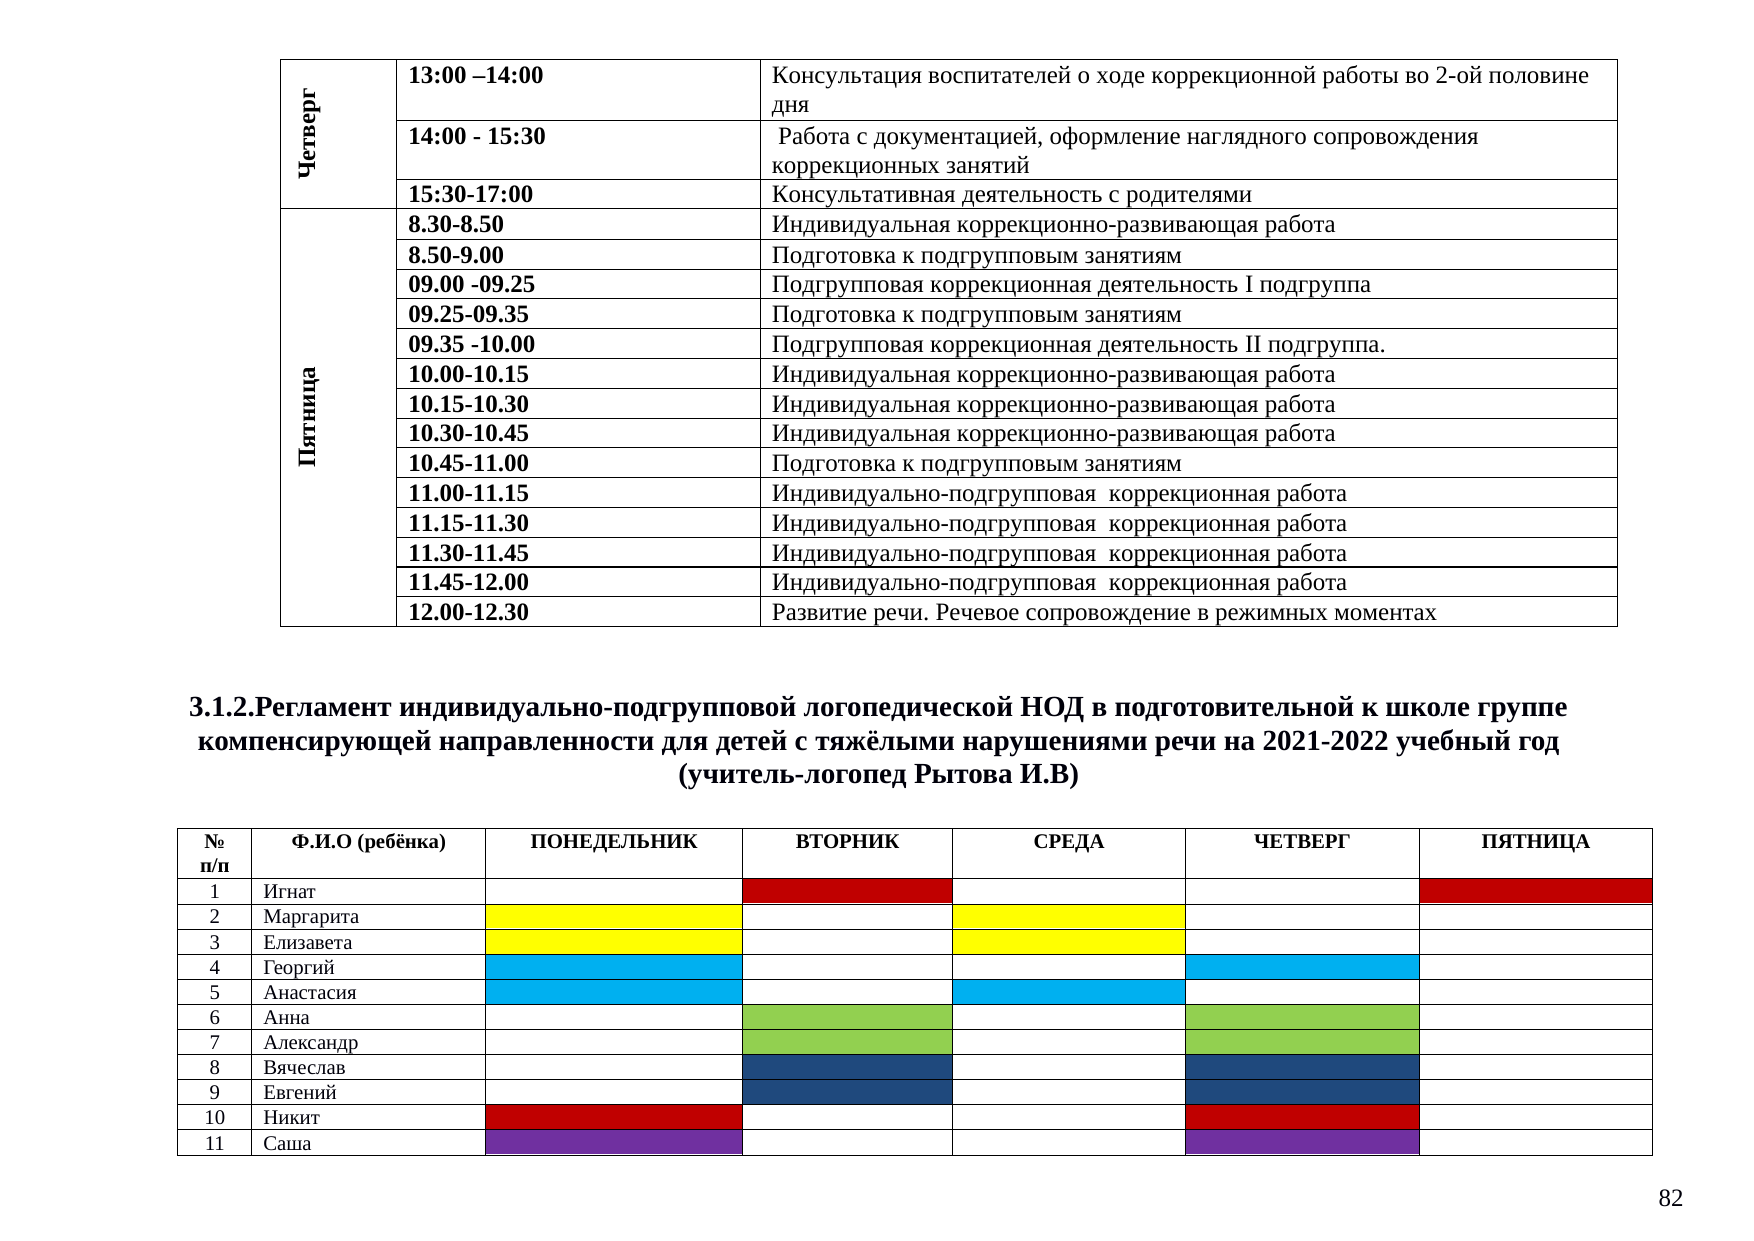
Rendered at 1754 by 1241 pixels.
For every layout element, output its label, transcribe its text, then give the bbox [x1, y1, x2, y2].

table_cell Индивидуально-подгрупповая коррекционная работа [761, 538, 1617, 566]
table_cell Индивидуальная коррекционно-развивающая работа [761, 389, 1617, 417]
table_cell [1186, 930, 1419, 954]
table_cell [953, 1105, 1185, 1129]
table_cell Подготовка к подгрупповым занятиям [761, 240, 1617, 268]
table_cell Александр [252, 1030, 485, 1054]
table_cell Индивидуальная коррекционно-развивающая работа [761, 419, 1617, 447]
table_cell [743, 905, 952, 928]
table_cell [486, 930, 742, 954]
table_cell 09.35 -10.00 [397, 329, 760, 358]
table_cell Подготовка к подгрупповым занятиям [761, 299, 1617, 328]
table_cell [486, 1005, 742, 1029]
table_cell [743, 1055, 952, 1079]
table_cell 10.00-10.15 [397, 359, 760, 388]
table_cell [1186, 955, 1419, 979]
table_cell Анастасия [252, 980, 485, 1004]
table_cell 11.00-11.15 [397, 478, 760, 507]
table_cell 09.25-09.35 [397, 299, 760, 328]
table_cell [1186, 1080, 1419, 1104]
table_cell 11.30-11.45 [397, 538, 760, 566]
table_cell [1186, 980, 1419, 1004]
table_cell [486, 1130, 742, 1154]
table_cell Консультативная деятельность с родителями [761, 180, 1617, 208]
table_cell [743, 1030, 952, 1054]
table_cell Подготовка к подгрупповым занятиям [761, 448, 1617, 477]
table_cell 10.45-11.00 [397, 448, 760, 477]
table_cell 8.50-9.00 [397, 240, 760, 268]
table_cell Индивидуально-подгрупповая коррекционная работа [761, 508, 1617, 537]
text (учитель-логопед Рытова И.В) [74, 756, 1683, 790]
table_header ПОНЕДЕЛЬНИК [486, 829, 742, 878]
table_cell [953, 955, 1185, 979]
table_header СРЕДА [953, 829, 1185, 878]
table_cell 4 [178, 955, 251, 979]
table_cell 9 [178, 1080, 251, 1104]
table_cell [1186, 1005, 1419, 1029]
table_cell [1420, 980, 1652, 1004]
table_cell [1420, 905, 1652, 928]
table_cell [486, 955, 742, 979]
table_cell Индивидуально-подгрупповая коррекционная работа [761, 478, 1617, 507]
table_cell Индивидуальная коррекционно-развивающая работа [761, 359, 1617, 388]
table_cell 7 [178, 1030, 251, 1054]
table_cell 10.30-10.45 [397, 419, 760, 447]
table_cell [1186, 1130, 1419, 1154]
table_cell Развитие речи. Речевое сопровождение в режимных моментах [761, 597, 1617, 626]
table_cell [743, 955, 952, 979]
table_cell Маргарита [252, 905, 485, 928]
table_cell 11 [178, 1130, 251, 1154]
table_cell 13:00 –14:00 [397, 60, 760, 120]
table_cell [953, 1055, 1185, 1079]
table_cell [953, 1005, 1185, 1029]
table_cell Работа с документацией, оформление наглядного сопровождения коррекционных занятий [761, 121, 1617, 178]
table_cell [486, 905, 742, 928]
table_cell [743, 980, 952, 1004]
table_cell [953, 1030, 1185, 1054]
text 3.1.2.Регламент индивидуально-подгрупповой логопедической НОД в подготовительной к школе группе [74, 689, 1683, 723]
table_cell Елизавета [252, 930, 485, 954]
table_cell [1420, 930, 1652, 954]
table_cell 12.00-12.30 [397, 597, 760, 626]
table_cell [743, 1105, 952, 1129]
table_cell 8 [178, 1055, 251, 1079]
table_cell 3 [178, 930, 251, 954]
table_cell Георгий [252, 955, 485, 979]
table_cell Подгрупповая коррекционная деятельность I подгруппа [761, 270, 1617, 298]
table_header ПЯТНИЦА [1420, 829, 1652, 878]
table_cell [1186, 1105, 1419, 1129]
table_cell Анна [252, 1005, 485, 1029]
table_cell [953, 980, 1185, 1004]
table_cell 11.45-12.00 [397, 568, 760, 596]
table_cell 10 [178, 1105, 251, 1129]
table_cell Евгений [252, 1080, 485, 1104]
table_header Ф.И.О (ребёнка) [252, 829, 485, 878]
table_cell [486, 1055, 742, 1079]
table_cell [1186, 1030, 1419, 1054]
table_cell [1186, 905, 1419, 928]
table_cell Вячеслав [252, 1055, 485, 1079]
table_cell [486, 879, 742, 903]
table_cell [743, 1130, 952, 1154]
table_cell 8.30-8.50 [397, 209, 760, 239]
table_cell 15:30-17:00 [397, 180, 760, 208]
table_cell 6 [178, 1005, 251, 1029]
table_cell Индивидуальная коррекционно-развивающая работа [761, 209, 1617, 239]
table_cell 1 [178, 879, 251, 903]
table_cell Консультация воспитателей о ходе коррекционной работы во 2-ой половине дня [761, 60, 1617, 120]
table_cell Подгрупповая коррекционная деятельность II подгруппа. [761, 329, 1617, 358]
table_cell 5 [178, 980, 251, 1004]
table_header ЧЕТВЕРГ [1186, 829, 1419, 878]
table_cell [486, 1080, 742, 1104]
table_cell [953, 879, 1185, 903]
table_cell Никит [252, 1105, 485, 1129]
table_cell [1420, 1030, 1652, 1054]
table_cell [953, 905, 1185, 928]
table_cell Саша [252, 1130, 485, 1154]
table_header ВТОРНИК [743, 829, 952, 878]
table_cell [743, 1080, 952, 1104]
table_cell [1420, 879, 1652, 903]
table_cell [1420, 1005, 1652, 1029]
table_cell [1420, 1130, 1652, 1154]
table_cell Четверг [281, 60, 396, 208]
table_cell [1420, 955, 1652, 979]
table_cell Индивидуально-подгрупповая коррекционная работа [761, 568, 1617, 596]
table_cell [486, 980, 742, 1004]
table_cell [486, 1105, 742, 1129]
table_cell [486, 1030, 742, 1054]
table_cell 11.15-11.30 [397, 508, 760, 537]
table_cell Пятница [281, 209, 396, 626]
table_cell [1420, 1055, 1652, 1079]
table_cell [953, 1130, 1185, 1154]
table_cell [1420, 1080, 1652, 1104]
text компенсирующей направленности для детей с тяжёлыми нарушениями речи на 2021-2022 учебный год [74, 723, 1683, 756]
table_cell [1420, 1105, 1652, 1129]
table_cell [743, 879, 952, 903]
table_cell Игнат [252, 879, 485, 903]
table_cell [743, 1005, 952, 1029]
table_cell 14:00 - 15:30 [397, 121, 760, 178]
table_cell 09.00 -09.25 [397, 270, 760, 298]
table_cell [1186, 1055, 1419, 1079]
table_cell 10.15-10.30 [397, 389, 760, 417]
table_cell [953, 1080, 1185, 1104]
table_cell 2 [178, 905, 251, 928]
table_header № п/п [178, 829, 251, 878]
table_cell [743, 930, 952, 954]
table_cell [1186, 879, 1419, 903]
table_cell [953, 930, 1185, 954]
